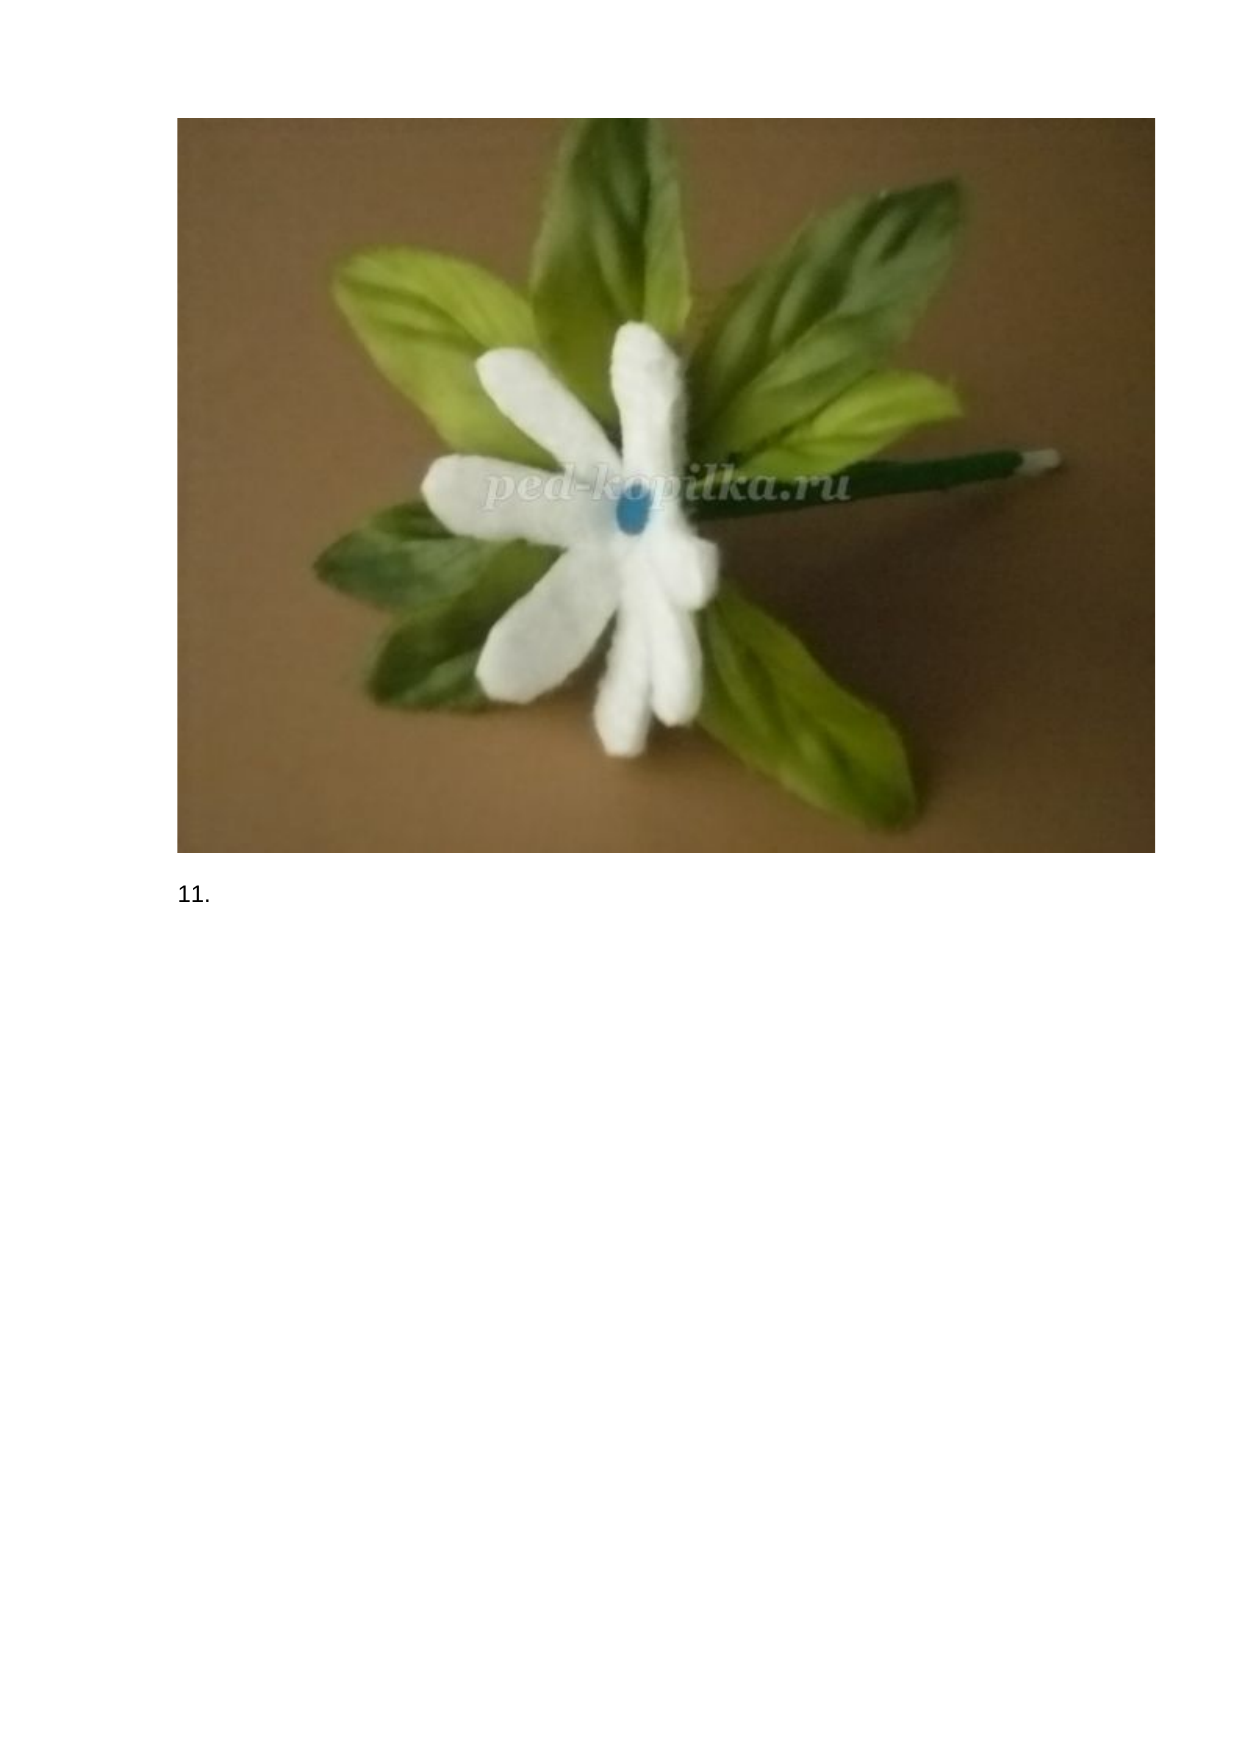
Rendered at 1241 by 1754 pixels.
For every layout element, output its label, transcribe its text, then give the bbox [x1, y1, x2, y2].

text 11. [177, 853, 1152, 908]
picture [177, 118, 1156, 853]
